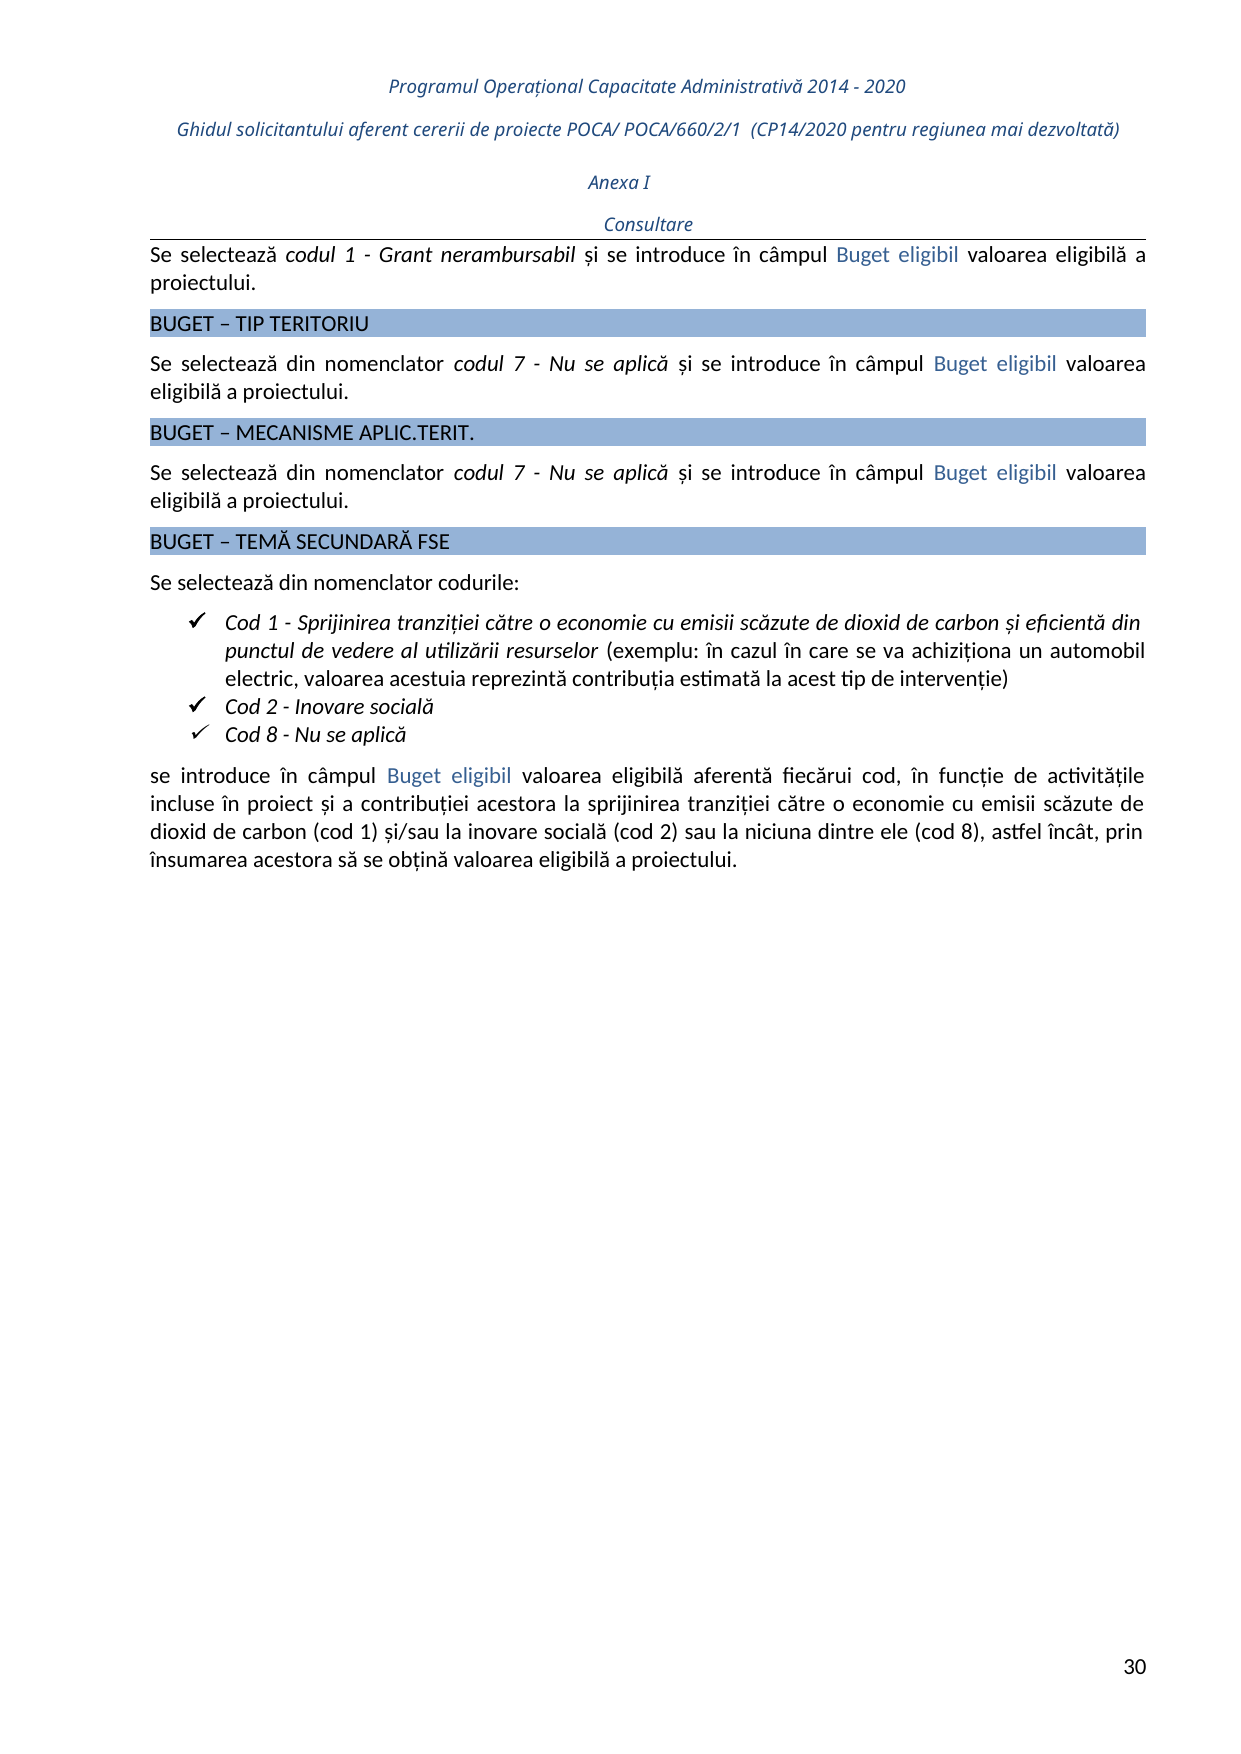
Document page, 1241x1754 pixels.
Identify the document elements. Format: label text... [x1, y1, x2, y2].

text BUGET – TEMĂ SECUNDARĂ FSE [150, 527, 1146, 555]
list Cod 8 - Nu se aplică [187, 720, 1146, 748]
text BUGET – MECANISME APLIC.TERIT. [150, 418, 1146, 446]
text Se selectează codul 1 - Grant nerambursabil și se introduce în câmpul Buget eligibil valoarea eligibilă a proiectului. [150, 240, 1146, 296]
text se introduce în câmpul Buget eligibil valoarea eligibilă aferentă fiecărui cod, în funcție de activitățile incluse în proiect și a contribuției acestora la sprijinirea tranziției către o economie cu emisii scăzute de dioxid de carbon (cod 1) și/sau la inovare socială (cod 2) sau la niciuna dintre ele (cod 8), astfel încât, prin însumarea acestora să se obțină valoarea eligibilă a proiectului. [150, 761, 1146, 873]
text Se selectează din nomenclator codul 7 - Nu se aplică și se introduce în câmpul Buget eligibil valoarea eligibilă a proiectului. [150, 349, 1146, 406]
text Se selectează din nomenclator codul 7 - Nu se aplică și se introduce în câmpul Buget eligibil valoarea eligibilă a proiectului. [150, 458, 1146, 514]
text BUGET – TIP TERITORIU [150, 309, 1146, 337]
list Cod 1 - Sprijinirea tranziției către o economie cu emisii scăzute de dioxid de carbon și eficientă din punctul de vedere al utilizării resurselor (exemplu: în cazul în care se va achiziționa un automobil electric, valoarea acestuia reprezintă contribuția estimată la acest tip de intervenție) [187, 608, 1146, 692]
text Se selectează din nomenclator codurile: [150, 568, 1146, 596]
list Cod 2 - Inovare socială [187, 692, 1146, 720]
